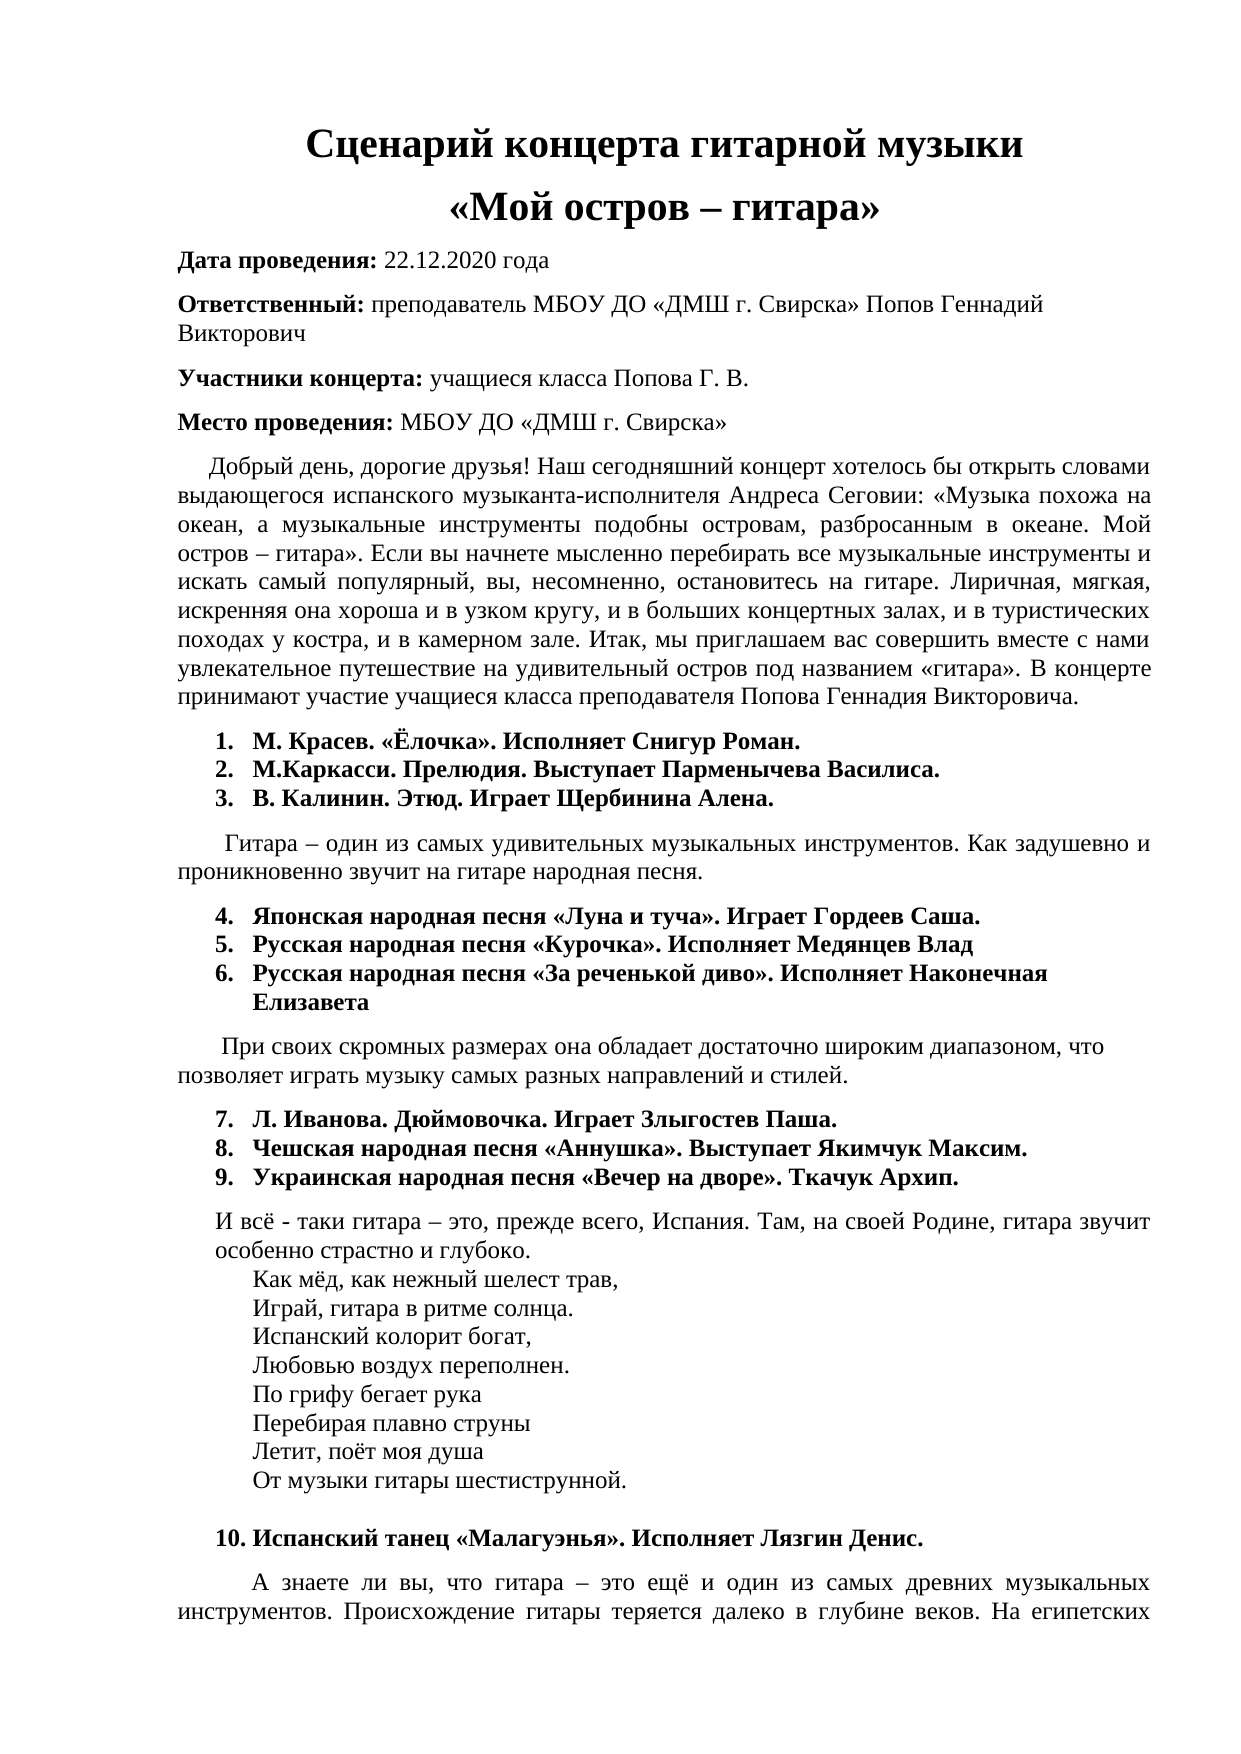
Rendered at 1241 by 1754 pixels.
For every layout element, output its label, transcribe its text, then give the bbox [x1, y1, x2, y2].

text Любовью воздух переполнен. [252, 1350, 1152, 1379]
text Гитара – один из самых удивительных музыкальных инструментов. Как задушевно и проникновенно звучит на гитаре народная песня. [177, 828, 1152, 885]
text Сценарий концерта гитарной музыки [177, 118, 1152, 166]
text От музыки гитары шестиструнной. [252, 1465, 1152, 1494]
text «Мой остров – гитара» [177, 182, 1152, 229]
list Русская народная песня «Курочка». Исполняет Медянцев Влад [215, 929, 1152, 958]
text Летит, поёт моя душа [252, 1436, 1152, 1465]
text Участники концерта: учащиеся класса Попова Г. В. [177, 363, 1152, 391]
text Перебирая плавно струны [252, 1408, 1152, 1436]
text Добрый день, дорогие друзья! Наш сегодняшний концерт хотелось бы открыть словами выдающегося испанского музыканта-исполнителя Андреса Сеговии: «Музыка похожа на океан, а музыкальные инструменты подобны островам, разбросанным в океане. Мой остров – гитара». Если вы начнете мысленно перебирать все музыкальные инструменты и искать самый популярный, вы, несомненно, остановитесь на гитаре. Лиричная, мягкая, искренняя она хороша и в узком кругу, и в больших концертных залах, и в туристических походах у костра, и в камерном зале. Итак, мы приглашаем вас совершить вместе с нами увлекательное путешествие на удивительный остров под названием «гитара». В концерте принимают участие учащиеся класса преподавателя Попова Геннадия Викторовича. [177, 451, 1152, 710]
list Испанский танец «Малагуэнья». Исполняет Лязгин Денис. [215, 1523, 1152, 1551]
list Русская народная песня «За реченькой диво». Исполняет Наконечная Елизавета [215, 958, 1152, 1016]
list В. Калинин. Этюд. Играет Щербинина Алена. [215, 783, 1152, 812]
list Японская народная песня «Луна и туча». Играет Гордеев Саша. [215, 901, 1152, 929]
text Ответственный: преподаватель МБОУ ДО «ДМШ г. Свирска» Попов Геннадий Викторович [177, 289, 1152, 347]
text И всё - таки гитара – это, прежде всего, Испания. Там, на своей Родине, гитара звучит особенно страстно и глубоко. [215, 1206, 1152, 1264]
text При своих скромных размерах она обладает достаточно широким диапазоном, что позволяет играть музыку самых разных направлений и стилей. [177, 1031, 1152, 1089]
text Дата проведения: 22.12.2020 года [177, 245, 1152, 274]
text Испанский колорит богат, [252, 1321, 1152, 1350]
text Место проведения: МБОУ ДО «ДМШ г. Свирска» [177, 407, 1152, 436]
text По грифу бегает рука [252, 1379, 1152, 1408]
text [177, 1567, 1152, 1624]
text Играй, гитара в ритме солнца. [252, 1293, 1152, 1321]
text Как мёд, как нежный шелест трав, [252, 1264, 1152, 1293]
list Украинская народная песня «Вечер на дворе». Ткачук Архип. [215, 1162, 1152, 1191]
list Л. Иванова. Дюймовочка. Играет Злыгостев Паша. [215, 1104, 1152, 1133]
list Чешская народная песня «Аннушка». Выступает Якимчук Максим. [215, 1133, 1152, 1162]
list М. Красев. «Ёлочка». Исполняет Снигур Роман. [215, 726, 1152, 754]
list М.Каркасси. Прелюдия. Выступает Парменычева Василиса. [215, 754, 1152, 783]
